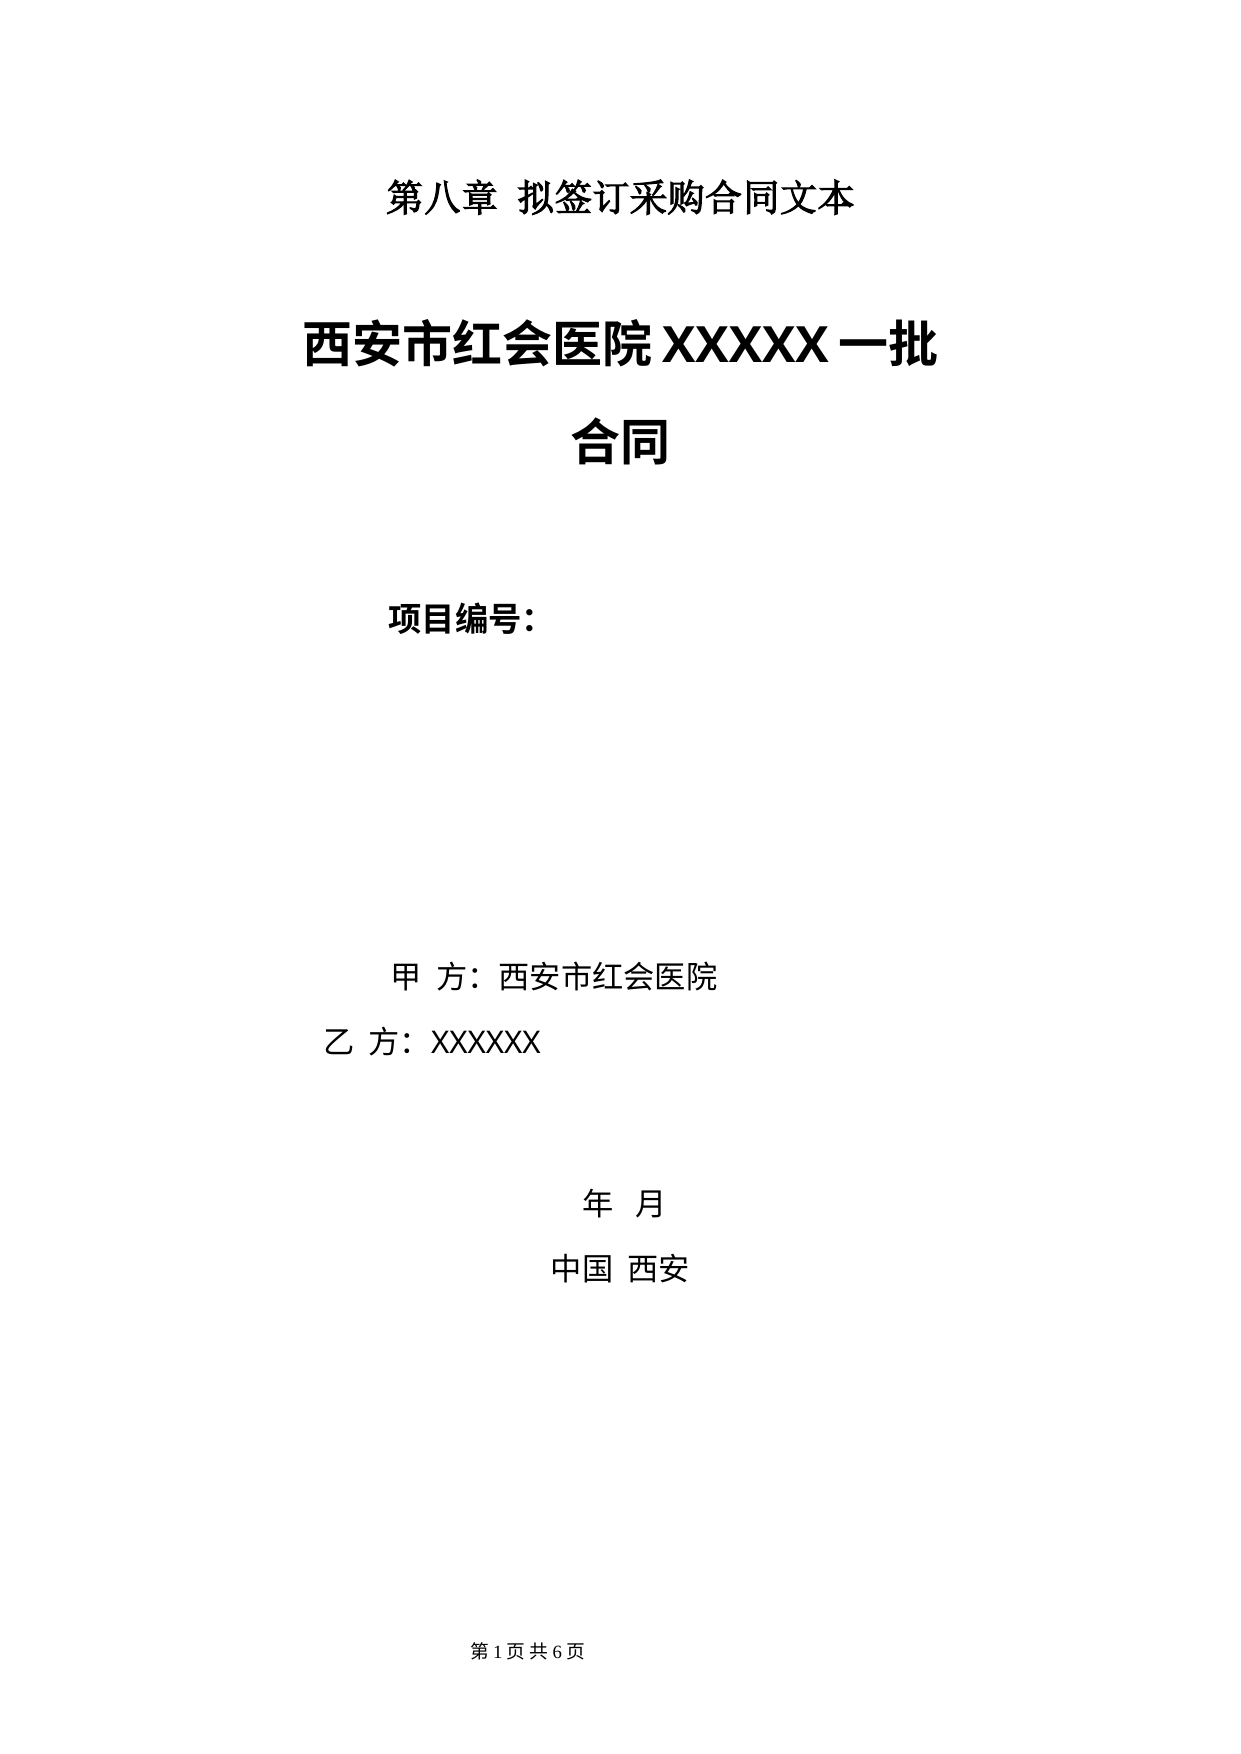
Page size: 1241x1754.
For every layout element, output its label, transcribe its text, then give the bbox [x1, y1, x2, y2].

text 合同 [187, 389, 1053, 487]
text 乙 方：XXXXXX [187, 1007, 1053, 1072]
text 西安市红会医院XXXXX一批 [187, 292, 1053, 389]
text 甲 方：西安市红会医院 [187, 942, 1053, 1007]
text 中国 西安 [187, 1234, 1053, 1299]
text 第八章 拟签订采购合同文本 [187, 162, 1053, 227]
text 年 月 [187, 1169, 1053, 1234]
text 项目编号： [187, 584, 1053, 649]
